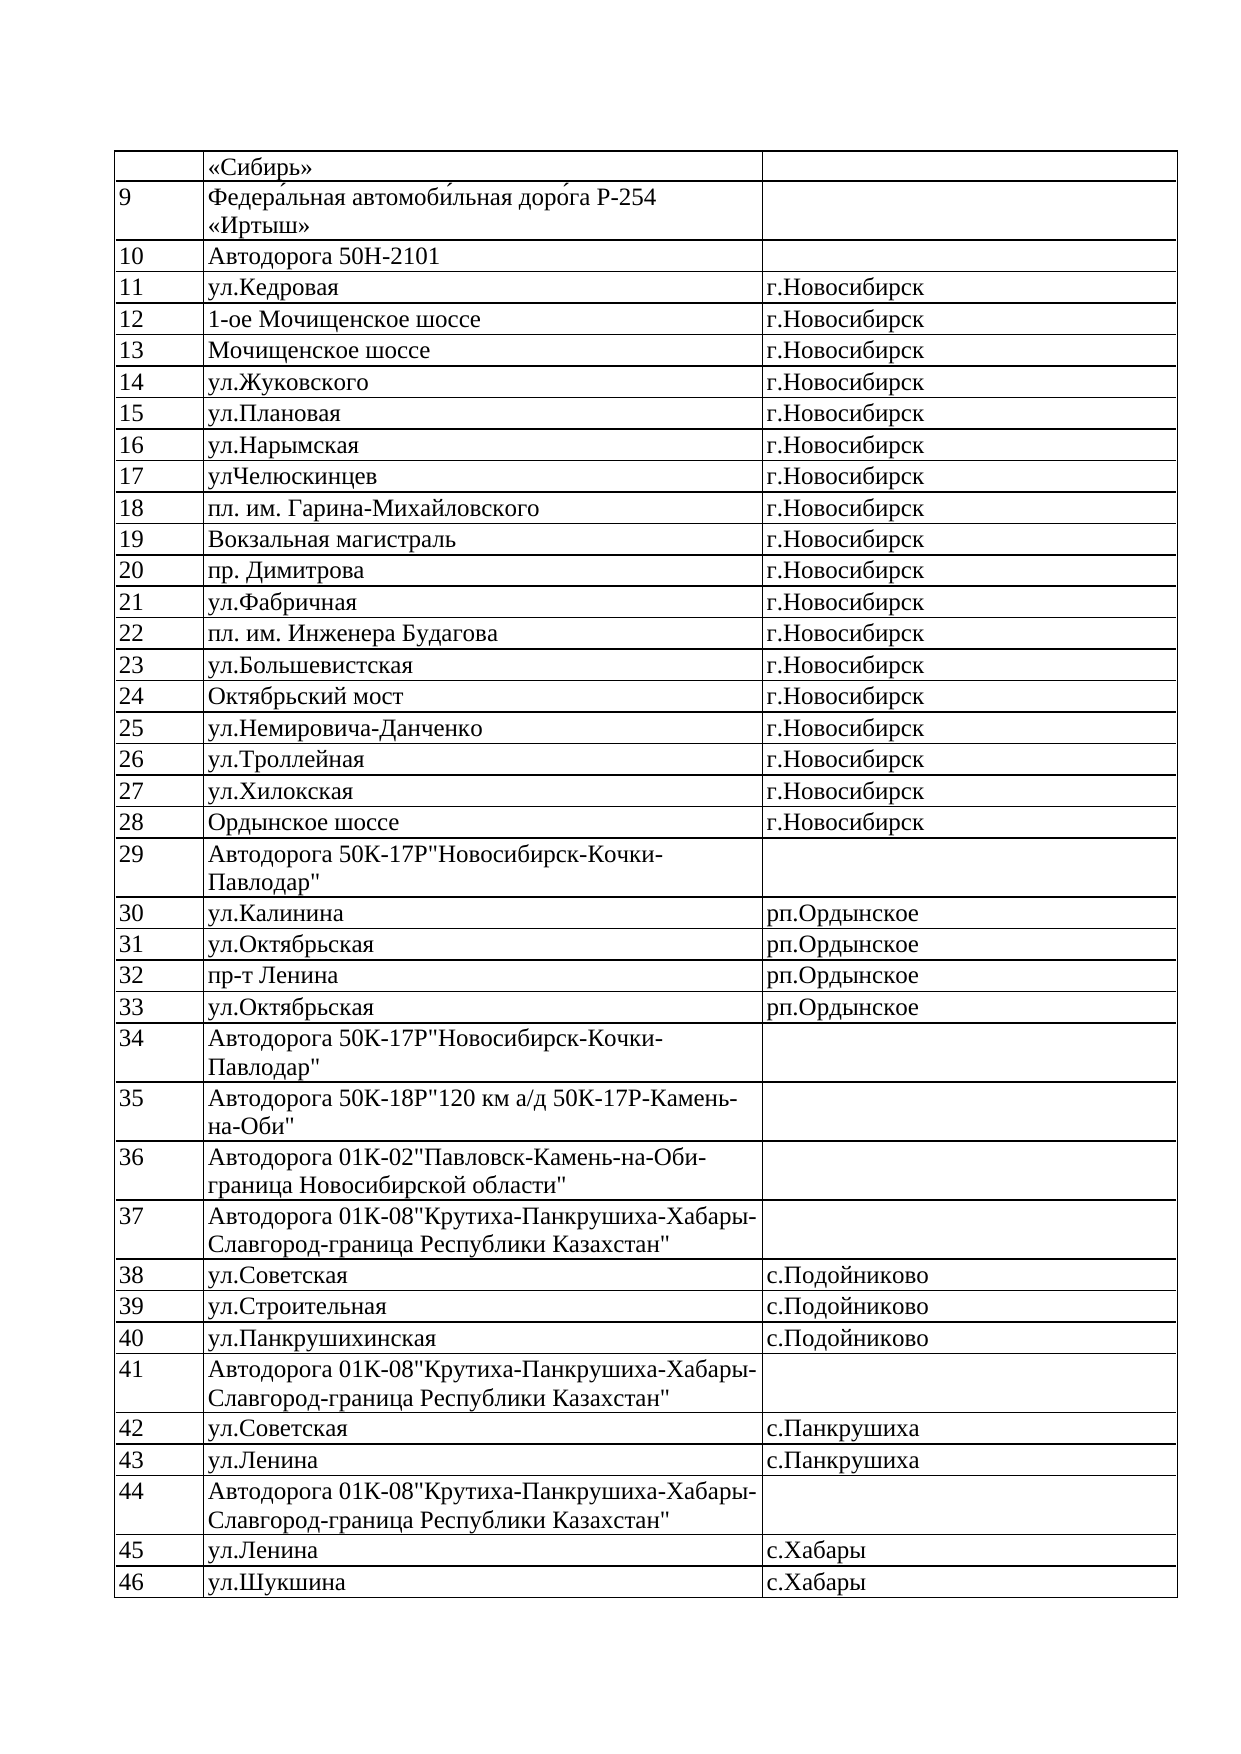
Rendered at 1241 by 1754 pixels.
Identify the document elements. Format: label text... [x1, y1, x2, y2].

table_cell г.Новосибирск [763, 365, 1177, 397]
table_cell г.Новосибирск [763, 648, 1177, 680]
table_cell ул.Плановая [204, 398, 762, 428]
table_cell ул.Ленина [204, 1535, 762, 1565]
table_cell с.Хабары [763, 1565, 1177, 1597]
table_cell 33 [115, 992, 203, 1022]
table_cell ул.Советская [204, 1260, 762, 1290]
table_cell 45 [115, 1535, 203, 1565]
table_cell 32 [115, 960, 203, 991]
table_cell 27 [115, 775, 203, 806]
table_cell ул.Калинина [204, 898, 762, 928]
table_cell 41 [115, 1354, 203, 1412]
table_cell [763, 1022, 1177, 1081]
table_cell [204, 1476, 762, 1534]
table_cell пр-т Ленина [204, 961, 762, 991]
table_cell Октябрьский мост [204, 681, 762, 711]
table_cell ул.Немировича-Данченко [204, 713, 762, 743]
table_cell 11 [115, 272, 203, 302]
table_cell Автодорога 50К-17Р"Новосибирск-Кочки-Павлодар" [204, 839, 762, 896]
table_cell [763, 1081, 1177, 1140]
table_cell 36 [115, 1141, 203, 1199]
table_cell улЧелюскинцев [204, 461, 762, 491]
table_cell [763, 1140, 1177, 1199]
table_cell с.Панкрушиха [763, 1443, 1177, 1474]
table_cell Автодорога 50Н-2101 [204, 241, 762, 271]
table_cell г.Новосибирск [763, 397, 1177, 428]
table_cell пр. Димитрова [204, 556, 762, 585]
table_cell 44 [115, 1476, 203, 1534]
table_cell Вокзальная магистраль [204, 524, 762, 554]
table_cell ул.Советская [204, 1413, 762, 1443]
table_cell с.Хабары [763, 1534, 1177, 1565]
table_cell г.Новосибирск [763, 774, 1177, 806]
table_cell ул.Строительная [204, 1291, 762, 1321]
table_cell ул.Хилокская [204, 776, 762, 806]
table_cell 29 [115, 838, 203, 896]
table_cell ул.Большевистская [204, 650, 762, 680]
table_cell 19 [115, 524, 203, 554]
table_cell ул.Октябрьская [204, 992, 762, 1022]
table_cell 22 [115, 618, 203, 648]
table_cell г.Новосибирск [763, 334, 1177, 365]
table_cell ул.Нарымская [204, 430, 762, 459]
table_cell рп.Ордынское [763, 991, 1177, 1022]
table_cell [763, 1475, 1177, 1534]
table_cell [763, 1199, 1177, 1258]
table_cell Автодорога 01К-08"Крутиха-Панкрушиха-Хабары-Славгород-граница Республики Казахстан" [204, 1354, 762, 1412]
table_cell г.Новосибирск [763, 617, 1177, 648]
table_cell 15 [115, 398, 203, 428]
table_cell 34 [115, 1023, 203, 1081]
table_cell 17 [115, 461, 203, 491]
table_cell 8 [115, 152, 203, 180]
table_cell г.Новосибирск [763, 743, 1177, 774]
table_cell 1-ое Мочищенское шоссе [204, 304, 762, 334]
table_cell г.Новосибирск [763, 460, 1177, 491]
table_cell 18 [115, 492, 203, 522]
table_cell с.Подойниково [763, 1258, 1177, 1290]
table_cell г.Новосибирск [763, 302, 1177, 334]
table_cell с.Подойниково [763, 1321, 1177, 1353]
table_cell [763, 152, 1177, 180]
table_cell 43 [115, 1444, 203, 1474]
table_cell ул.Шукшина [204, 1567, 762, 1597]
table_cell 21 [115, 586, 203, 617]
table_cell ул.Жуковского [204, 367, 762, 397]
table_cell 39 [115, 1291, 203, 1321]
table_cell ул.Фабричная [204, 587, 762, 617]
table_cell 46 [115, 1566, 203, 1597]
table_cell рп.Ордынское [763, 959, 1177, 991]
table_cell 26 [115, 744, 203, 774]
table_cell Автодорога 01К-08"Крутиха-Панкрушиха-Хабары-Славгород-граница Республики Казахстан" [204, 1201, 762, 1258]
table_cell 13 [115, 335, 203, 365]
table_cell 16 [115, 429, 203, 459]
table_cell ул.Панкрушихинская [204, 1323, 762, 1353]
table_cell ул.Троллейная [204, 744, 762, 774]
table_cell Ордынское шоссе [204, 807, 762, 837]
table_cell г.Новосибирск [763, 680, 1177, 711]
table_cell Федера́льная автомоби́льная доро́га Р-254 «Иртыш» [204, 182, 762, 239]
table_cell 24 [115, 681, 203, 711]
table_cell рп.Ордынское [763, 896, 1177, 928]
table_cell [763, 239, 1177, 271]
table_cell 12 [115, 303, 203, 334]
table_cell рп.Ордынское [763, 928, 1177, 959]
table_cell 20 [115, 555, 203, 585]
table_cell Автодорога 50К-18Р"120 км а/д 50К-17Р-Камень-на-Оби" [204, 1083, 762, 1140]
table_cell г.Новосибирск [763, 806, 1177, 837]
table_cell 10 [115, 240, 203, 271]
table_cell г.Новосибирск [763, 711, 1177, 743]
table_cell [763, 180, 1177, 239]
table_cell г.Новосибирск [763, 491, 1177, 522]
table_cell г.Новосибирск [763, 523, 1177, 554]
table_cell ул.Октябрьская [204, 929, 762, 959]
table_cell Автодорога 01К-02"Павловск-Камень-на-Оби-граница Новосибирской области" [204, 1142, 762, 1199]
table_cell [763, 1353, 1177, 1412]
table_cell 42 [115, 1413, 203, 1443]
table_cell пл. им. Инженера Будагова [204, 618, 762, 648]
table_cell 23 [115, 649, 203, 680]
table_cell 37 [115, 1200, 203, 1258]
table_cell 14 [115, 366, 203, 397]
table_cell 40 [115, 1322, 203, 1353]
table_cell 31 [115, 929, 203, 959]
table_cell 30 [115, 897, 203, 928]
table_cell г.Новосибирск [763, 428, 1177, 459]
table_cell [763, 837, 1177, 896]
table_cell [204, 152, 762, 180]
table_cell пл. им. Гарина-Михайловского [204, 493, 762, 522]
table_cell с.Панкрушиха [763, 1412, 1177, 1443]
table_cell 28 [115, 807, 203, 837]
table_cell г.Новосибирск [763, 585, 1177, 617]
table_cell Мочищенское шоссе [204, 335, 762, 365]
table_cell Автодорога 50К-17Р"Новосибирск-Кочки-Павлодар" [204, 1024, 762, 1081]
table_cell ул.Ленина [204, 1445, 762, 1474]
table_cell 9 [115, 181, 203, 239]
table_cell г.Новосибирск [763, 554, 1177, 585]
table_cell ул.Кедровая [204, 272, 762, 302]
table_cell с.Подойниково [763, 1290, 1177, 1321]
table_cell 38 [115, 1259, 203, 1290]
table_cell 35 [115, 1082, 203, 1140]
table_cell г.Новосибирск [763, 271, 1177, 302]
table_cell 25 [115, 712, 203, 743]
